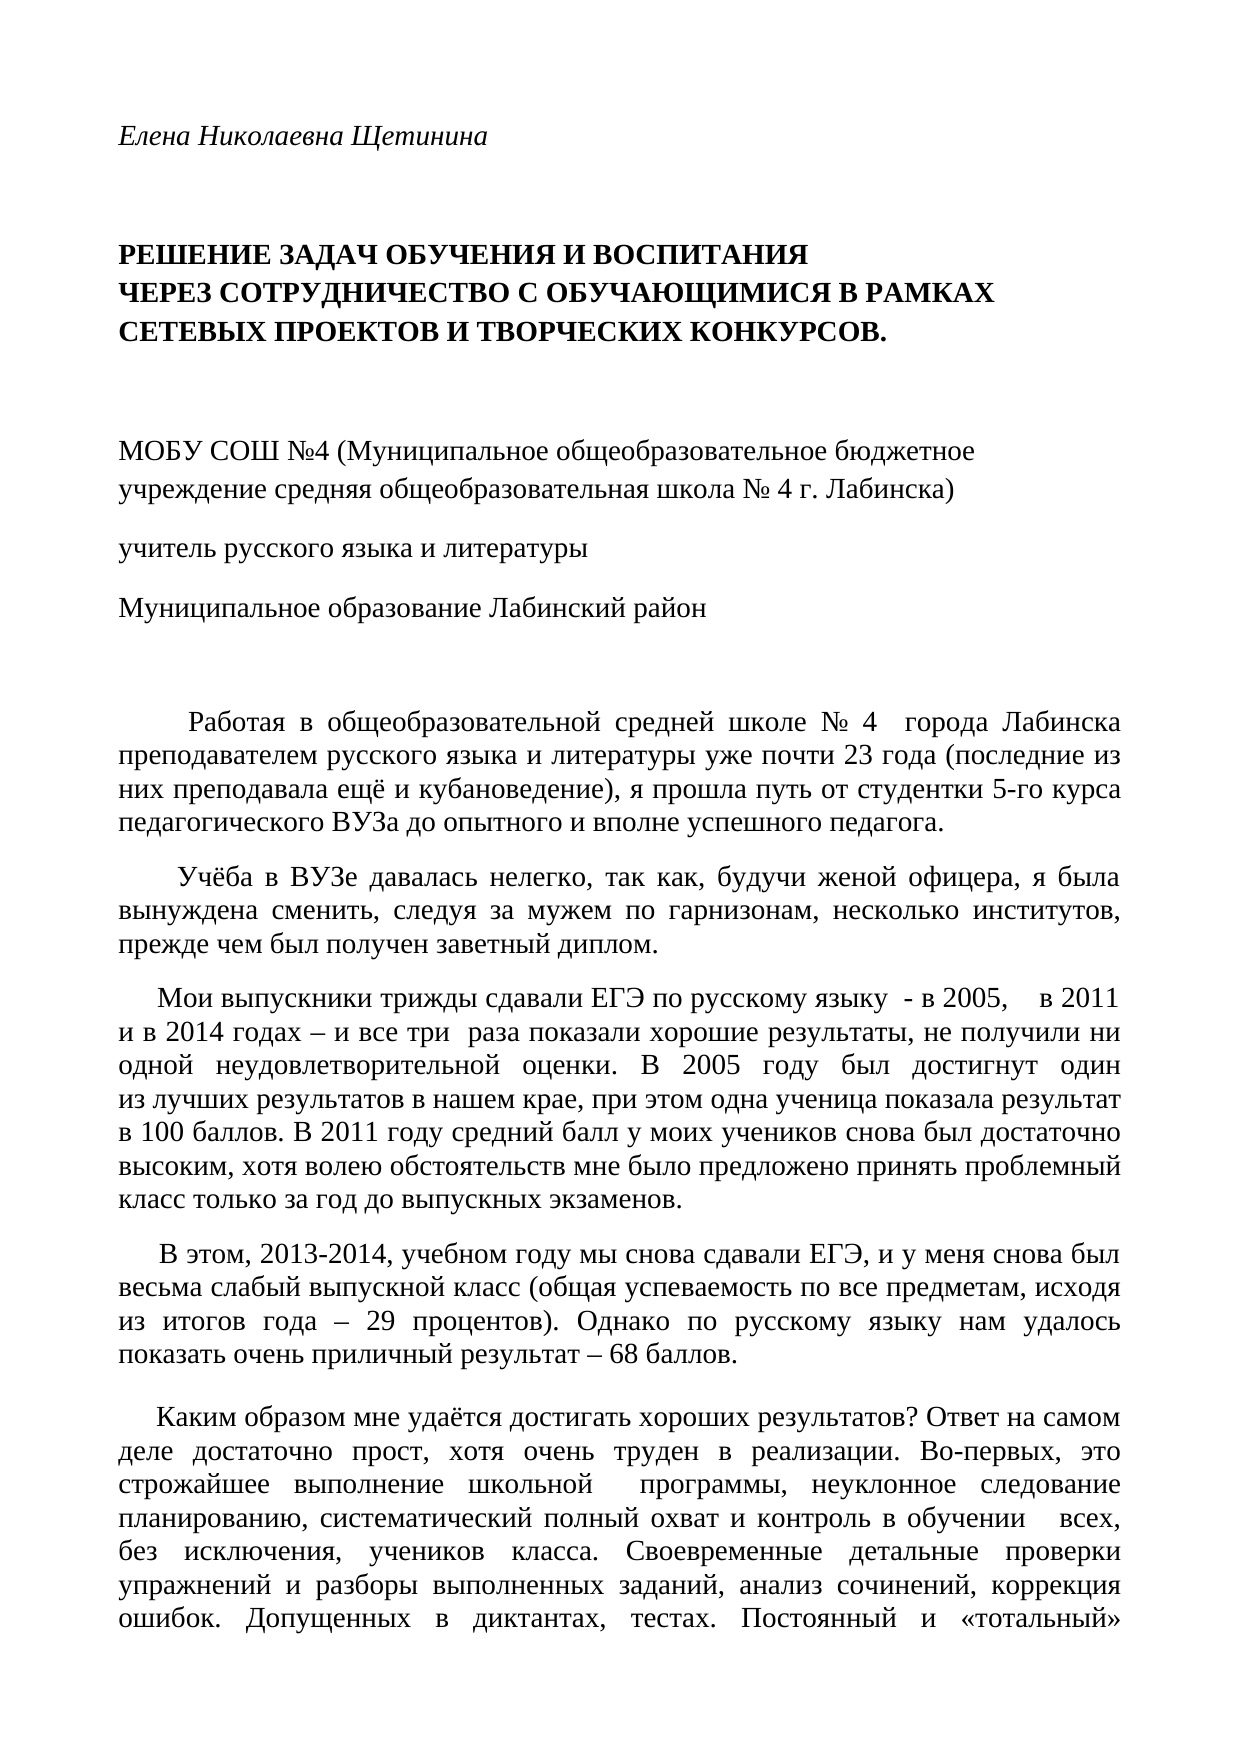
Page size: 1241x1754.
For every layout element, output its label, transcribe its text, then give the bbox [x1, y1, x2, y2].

text В этом, 2013-2014, учебном году мы снова сдавали ЕГЭ, и у меня снова был весьма слабый выпускной класс (общая успеваемость по все предметам, исходя из итогов года – 29 процентов). Однако по русскому языку нам удалось показать очень приличный результат – 68 баллов. [118, 1236, 1122, 1370]
text Мои выпускники трижды сдавали ЕГЭ по русскому языку - в 2005, в 2011 и в 2014 годах – и все три раза показали хорошие результаты, не получили ни одной неудовлетворительной оценки. В 2005 году был достигнут один из лучших результатов в нашем крае, при этом одна ученица показала результат в 100 баллов. В 2011 году средний балл у моих учеников снова был достаточно высоким, хотя волею обстоятельств мне было предложено принять проблемный класс только за год до выпускных экзаменов. [118, 980, 1122, 1215]
text учитель русского языка и литературы [118, 531, 1122, 564]
text МОБУ СОШ №4 (Муниципальное общеобразовательное бюджетное учреждение средняя общеобразовательная школа № 4 г. Лабинска) [118, 433, 1122, 505]
text Елена Николаевна Щетинина [118, 118, 1122, 152]
text Работая в общеобразовательной средней школе № 4 города Лабинска преподавателем русского языка и литературы уже почти 23 года (последние из них преподавала ещё и кубановедение), я прошла путь от студентки 5-го курса педагогического ВУЗа до опытного и вполне успешного педагога. [118, 704, 1122, 838]
text Муниципальное образование Лабинский район [118, 590, 1122, 623]
text Учёба в ВУЗе давалась нелегко, так как, будучи женой офицера, я была вынуждена сменить, следуя за мужем по гарнизонам, несколько институтов, прежде чем был получен заветный диплом. [118, 859, 1122, 959]
text РЕШЕНИЕ ЗАДАЧ ОБУЧЕНИЯ И ВОСПИТАНИЯ ЧЕРЕЗ СОТРУДНИЧЕСТВО С ОБУЧАЮЩИМИСЯ В РАМКАХ СЕТЕВЫХ ПРОЕКТОВ И ТВОРЧЕСКИХ КОНКУРСОВ. [118, 237, 1122, 347]
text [118, 1399, 1122, 1634]
